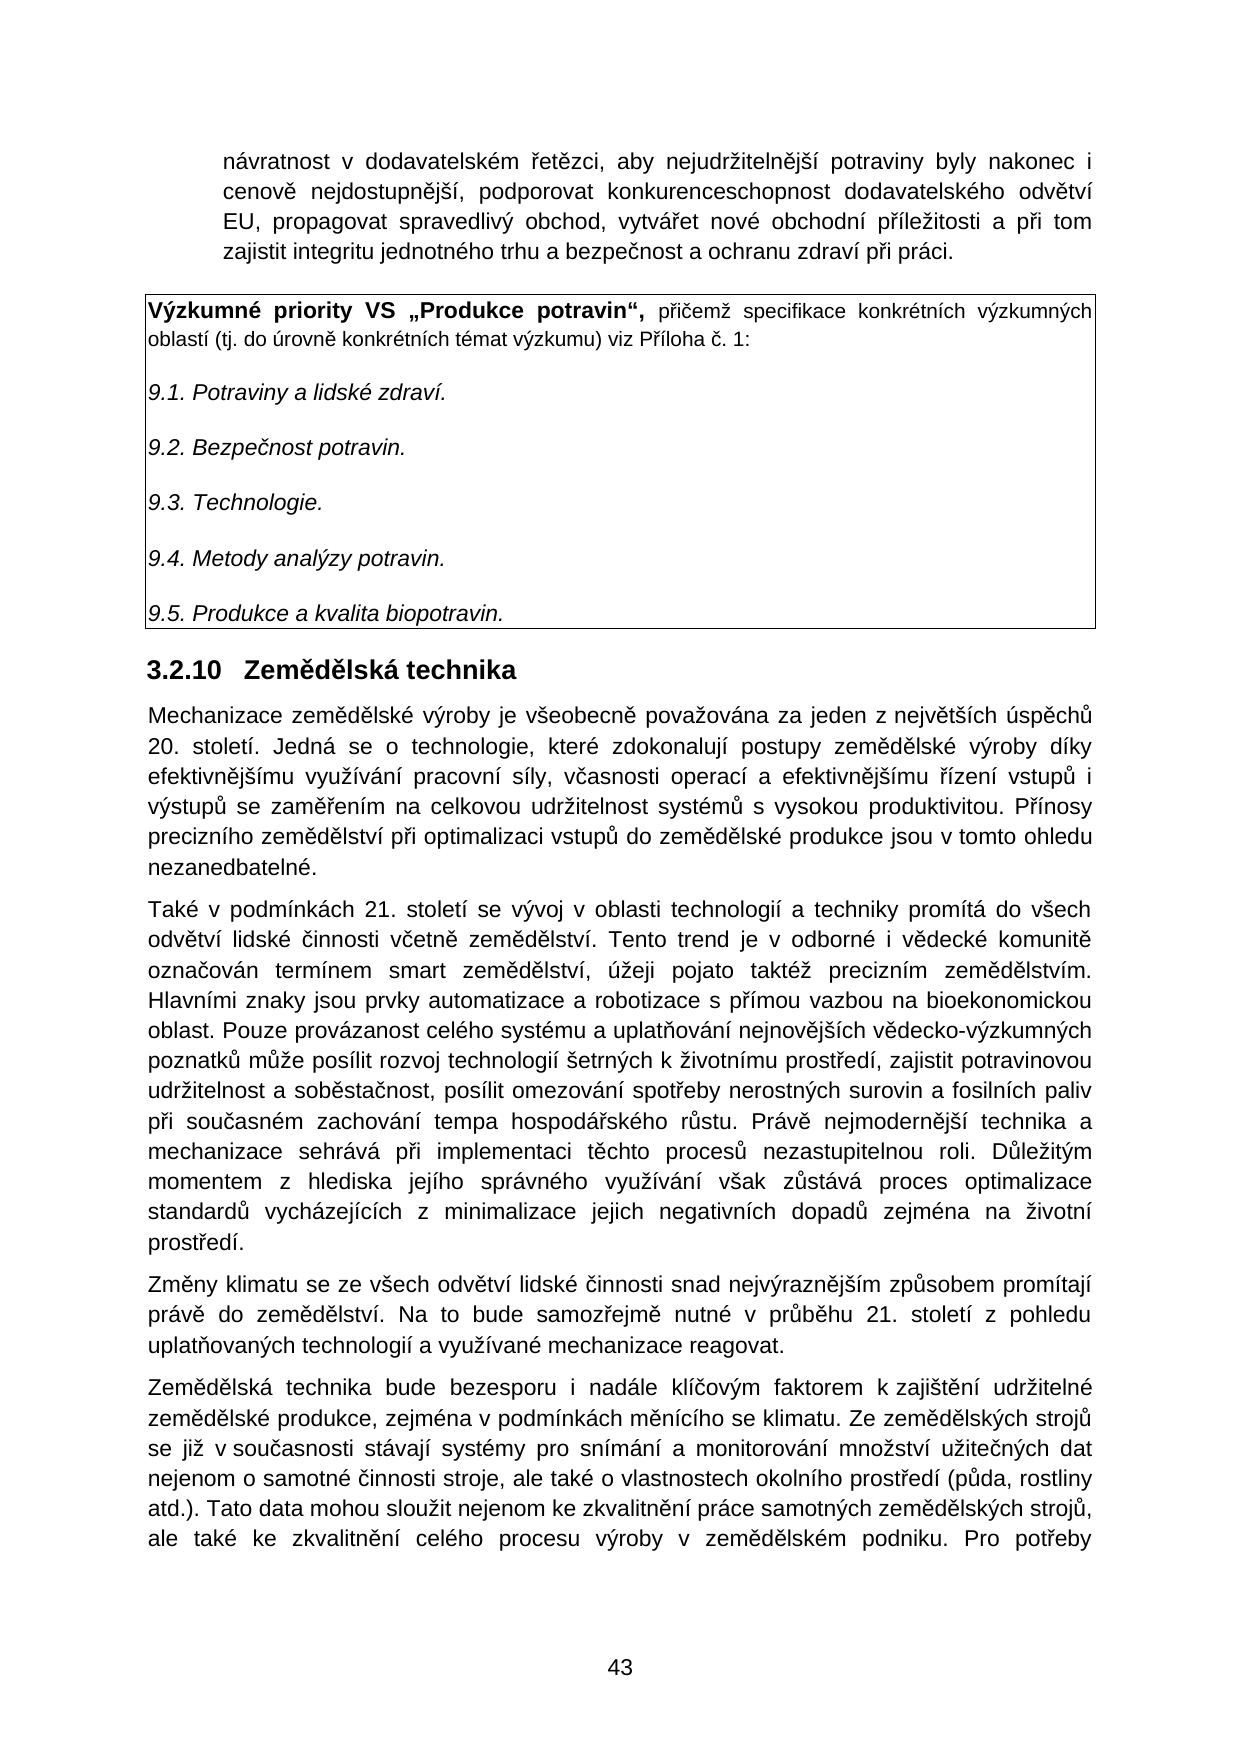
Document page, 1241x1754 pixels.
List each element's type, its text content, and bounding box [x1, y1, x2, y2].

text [148, 1374, 1093, 1552]
text Mechanizace zemědělské výroby je všeobecně považována za jeden z největších úspěchů 20. století. Jedná se o technologie, které zdokonalují postupy zemědělské výroby díky efektivnějšímu využívání pracovní síly, včasnosti operací a efektivnějšímu řízení vstupů i výstupů se zaměřením na celkovou udržitelnost systémů s vysokou produktivitou. Přínosy precizního zemědělství při optimalizaci vstupů do zemědělské produkce jsou v tomto ohledu nezanedbatelné. [148, 702, 1093, 880]
text 9.4. Metody analýzy potravin. [146, 541, 1095, 571]
text 9.2. Bezpečnost potravin. [146, 431, 1095, 461]
text Změny klimatu se ze všech odvětví lidské činnosti snad nejvýraznějším způsobem promítají právě do zemědělství. Na to bude samozřejmě nutné v průběhu 21. století z pohledu uplatňovaných technologií a využívané mechanizace reagovat. [148, 1271, 1093, 1358]
text 9.1. Potraviny a lidské zdraví. [146, 376, 1095, 405]
text Výzkumné priority VS „Produkce potravin“, přičemž specifikace konkrétních výzkumných oblastí (tj. do úrovně konkrétních témat výzkumu) viz Příloha č. 1: [146, 295, 1095, 350]
text Také v podmínkách 21. století se vývoj v oblasti technologií a techniky promítá do všech odvětví lidské činnosti včetně zemědělství. Tento trend je v odborné i vědecké komunitě označován termínem smart zemědělství, úžeji pojato taktéž precizním zemědělstvím. Hlavními znaky jsou prvky automatizace a robotizace s přímou vazbou na bioekonomickou oblast. Pouze provázanost celého systému a uplatňování nejnovějších vědecko-výzkumných poznatků může posílit rozvoj technologií šetrných k životnímu prostředí, zajistit potravinovou udržitelnost a soběstačnost, posílit omezování spotřeby nerostných surovin a fosilních paliv při současném zachování tempa hospodářského růstu. Právě nejmodernější technika a mechanizace sehrává při implementaci těchto procesů nezastupitelnou roli. Důležitým momentem z hlediska jejího správného využívání však zůstává proces optimalizace standardů vycházejících z minimalizace jejich negativních dopadů zejména na životní prostředí. [148, 896, 1093, 1255]
text 9.5. Produkce a kvalita biopotravin. [146, 597, 1095, 628]
subtitle Zemědělská technika [146, 654, 1093, 685]
text 9.3. Technologie. [146, 486, 1095, 516]
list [185, 148, 1093, 264]
